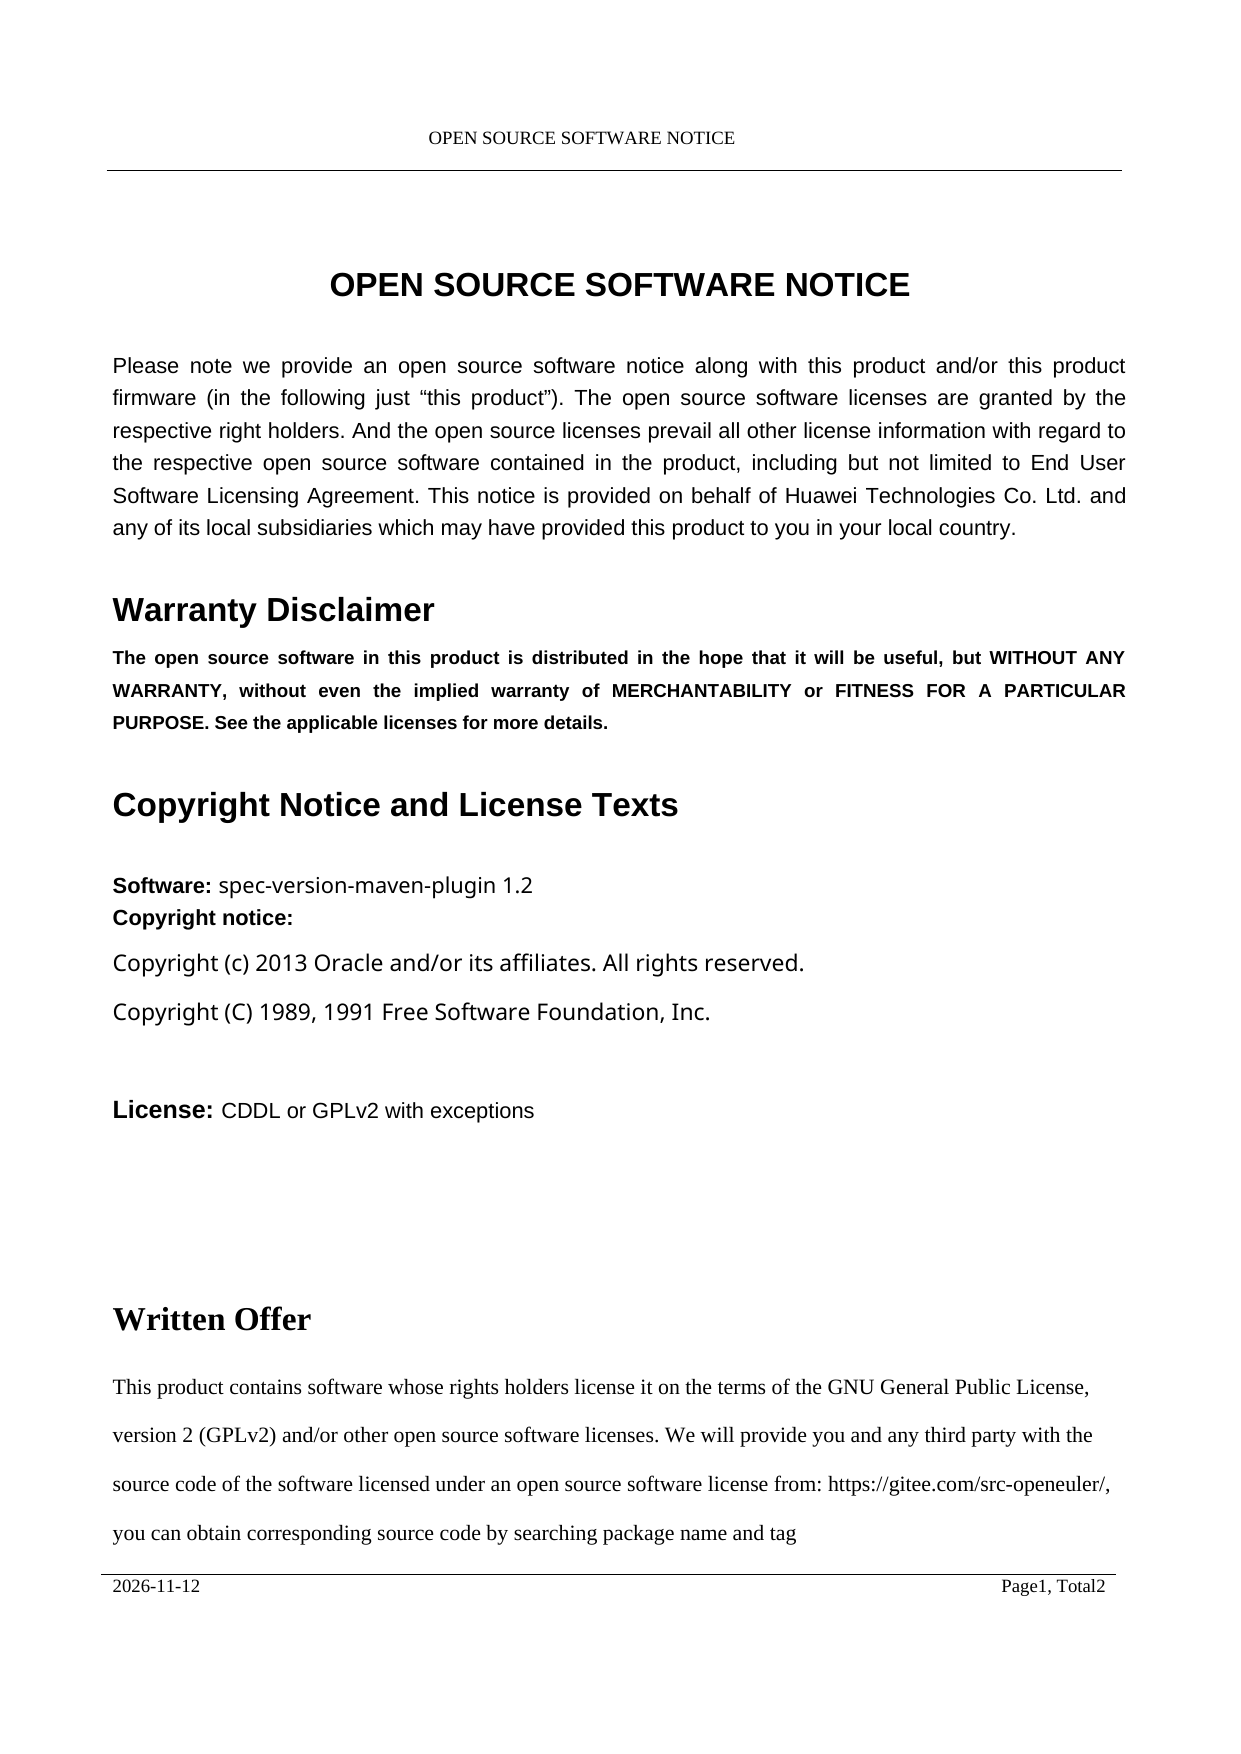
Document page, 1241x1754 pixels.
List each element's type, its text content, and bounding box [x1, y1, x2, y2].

text The open source software in this product is distributed in the hope that it will be useful, but WITHOUT ANY WARRANTY, without even the implied warranty of MERCHANTABILITY or FITNESS FOR A PARTICULAR PURPOSE. See the applicable licenses for more details. [112, 641, 1128, 739]
text Please note we provide an open source software notice along with this product and/or this product firmware (in the following just “this product”). The open source software licenses are granted by the respective right holders. And the open source licenses prevail all other license information with regard to the respective open source software contained in the product, including but not limited to End User Software Licensing Agreement. This notice is provided on behalf of Huawei Technologies Co. Ltd. and any of its local subsidiaries which may have provided this product to you in your local country. [112, 349, 1128, 544]
text OPEN SOURCE SOFTWARE NOTICE [112, 251, 1128, 316]
text Copyright notice: [112, 901, 1128, 934]
text License: CDDL or GPLv2 with exceptions [112, 1093, 1128, 1125]
text Warranty Disclaimer [112, 576, 1128, 641]
text This product contains software whose rights holders license it on the terms of the GNU General Public License, version 2 (GPLv2) and/or other open source software licenses. We will provide you and any third party with the source code of the software licensed under an open source software license from: https://gitee.com/src-openeuler/, you can obtain corresponding source code by searching package name and tag [112, 1370, 1128, 1549]
text Copyright (c) 2013 Oracle and/or its affiliates. All rights reserved. Copyright (C) 1989, 1991 Free Software Foundation, Inc. [112, 947, 1128, 1077]
text Copyright Notice and License Texts [112, 771, 1128, 836]
text Written Offer [112, 1286, 1128, 1351]
text Software: spec-version-maven-plugin 1.2 [112, 869, 1128, 901]
